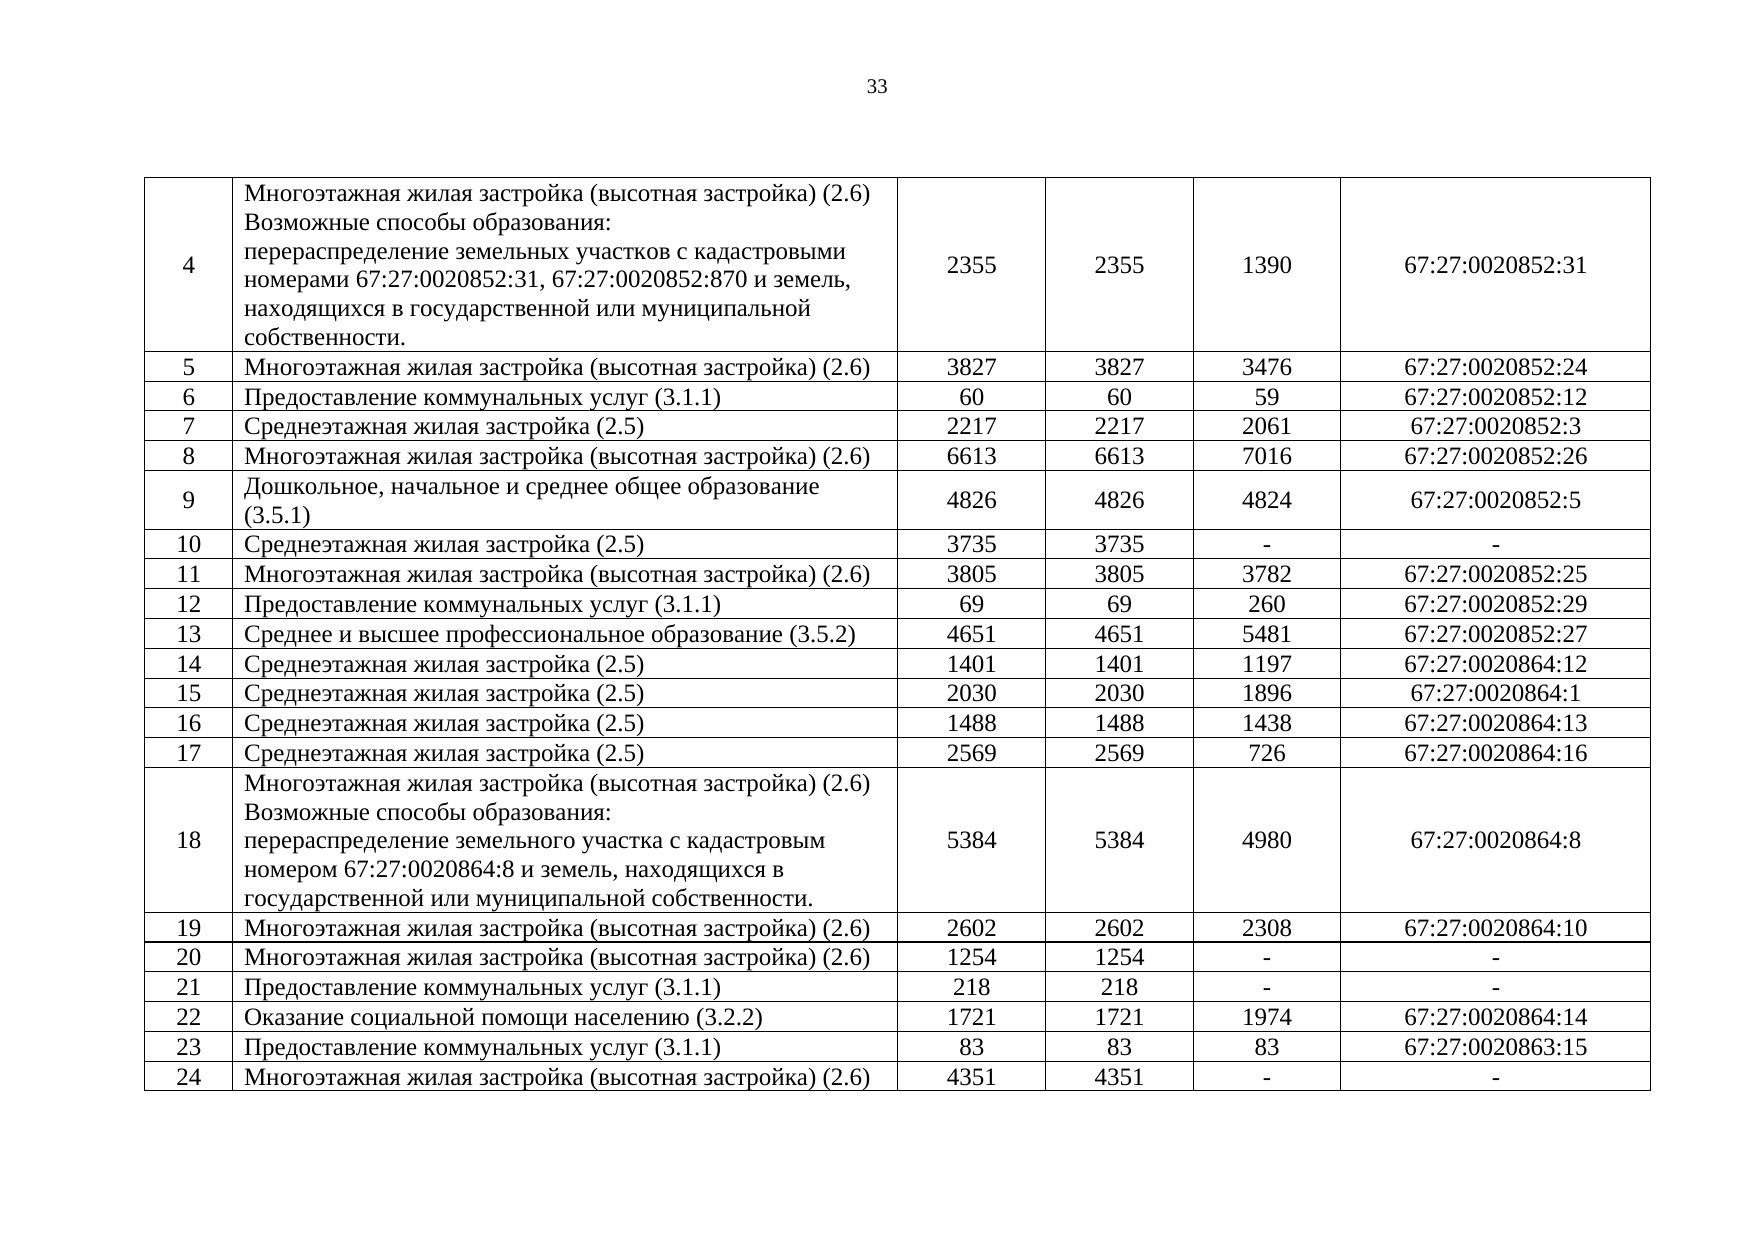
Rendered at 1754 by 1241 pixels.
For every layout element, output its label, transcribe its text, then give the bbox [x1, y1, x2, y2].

table_cell 69 [1046, 589, 1193, 618]
table_cell 69 [898, 589, 1045, 618]
table_cell 1896 [1194, 679, 1340, 707]
table_cell - [1341, 972, 1650, 1001]
table_cell 15 [145, 679, 232, 707]
table_cell 12 [145, 589, 232, 618]
table_cell 4651 [898, 619, 1045, 648]
table_cell 726 [1194, 738, 1340, 767]
table_cell 3476 [1194, 352, 1340, 381]
table_cell Многоэтажная жилая застройка (высотная застройка) (2.6) [233, 441, 897, 470]
table_cell 1401 [1046, 649, 1193, 677]
table_cell 2217 [1046, 411, 1193, 440]
table_cell 7016 [1194, 441, 1340, 470]
table_cell 3827 [1046, 352, 1193, 381]
table_cell 1488 [898, 708, 1045, 737]
table_cell 67:27:0020864:1 [1341, 679, 1650, 707]
table_cell Дошкольное, начальное и среднее общее образование (3.5.1) [233, 471, 897, 528]
table_cell 67:27:0020852:31 [1341, 178, 1650, 351]
table_cell 67:27:0020852:12 [1341, 382, 1650, 410]
table_cell 4651 [1046, 619, 1193, 648]
table_cell 21 [145, 972, 232, 1001]
table_cell 22 [145, 1002, 232, 1031]
table_cell Среднеэтажная жилая застройка (2.5) [233, 649, 897, 677]
table_cell 2030 [1046, 679, 1193, 707]
table_cell 83 [898, 1032, 1045, 1061]
table_cell 2602 [898, 913, 1045, 941]
table_cell Предоставление коммунальных услуг (3.1.1) [233, 972, 897, 1001]
table_cell Среднее и высшее профессиональное образование (3.5.2) [233, 619, 897, 648]
table_cell 1438 [1194, 708, 1340, 737]
table_cell Предоставление коммунальных услуг (3.1.1) [233, 589, 897, 618]
table_cell 67:27:0020864:13 [1341, 708, 1650, 737]
table_cell 1974 [1194, 1002, 1340, 1031]
table_cell 20 [145, 943, 232, 971]
table_cell Многоэтажная жилая застройка (высотная застройка) (2.6) [233, 913, 897, 941]
table_cell 1254 [898, 943, 1045, 971]
table_cell 2355 [1046, 178, 1193, 351]
table_cell 67:27:0020852:24 [1341, 352, 1650, 381]
table_cell 67:27:0020863:15 [1341, 1032, 1650, 1061]
table_cell 1197 [1194, 649, 1340, 677]
table_cell 67:27:0020852:5 [1341, 471, 1650, 528]
table_cell 1488 [1046, 708, 1193, 737]
table_cell 83 [1046, 1032, 1193, 1061]
table_cell 67:27:0020864:12 [1341, 649, 1650, 677]
table_cell 3805 [898, 559, 1045, 588]
table_cell 4826 [1046, 471, 1193, 528]
table_cell 67:27:0020864:14 [1341, 1002, 1650, 1031]
table_cell 3735 [898, 530, 1045, 558]
table_cell 60 [898, 382, 1045, 410]
table_cell 10 [145, 530, 232, 558]
table_cell 2030 [898, 679, 1045, 707]
table_cell Среднеэтажная жилая застройка (2.5) [233, 738, 897, 767]
table_cell 59 [1194, 382, 1340, 410]
table_cell Предоставление коммунальных услуг (3.1.1) [233, 1032, 897, 1061]
table_cell 19 [145, 913, 232, 941]
table_cell Многоэтажная жилая застройка (высотная застройка) (2.6) [233, 943, 897, 971]
table_cell Многоэтажная жилая застройка (высотная застройка) (2.6) [233, 1062, 897, 1090]
table_cell 6 [145, 382, 232, 410]
table_cell 7 [145, 411, 232, 440]
table_cell 4980 [1194, 768, 1340, 912]
table_cell 4351 [898, 1062, 1045, 1090]
table_cell Среднеэтажная жилая застройка (2.5) [233, 530, 897, 558]
table_cell 67:27:0020864:10 [1341, 913, 1650, 941]
table_cell Среднеэтажная жилая застройка (2.5) [233, 679, 897, 707]
table_cell - [1341, 943, 1650, 971]
table_cell - [1194, 1062, 1340, 1090]
table_cell 16 [145, 708, 232, 737]
table_cell 1390 [1194, 178, 1340, 351]
table_cell 218 [1046, 972, 1193, 1001]
table_cell Многоэтажная жилая застройка (высотная застройка) (2.6) [233, 559, 897, 588]
table_cell 67:27:0020852:27 [1341, 619, 1650, 648]
table_cell 5 [145, 352, 232, 381]
table_cell 8 [145, 441, 232, 470]
table_cell 5384 [1046, 768, 1193, 912]
table_cell 3805 [1046, 559, 1193, 588]
table_cell Предоставление коммунальных услуг (3.1.1) [233, 382, 897, 410]
table_cell Многоэтажная жилая застройка (высотная застройка) (2.6) Возможные способы образования: перераспределение земельного участка с кадастровым номером 67:27:0020864:8 и земель, находящихся в государственной или муниципальной собственности. [233, 768, 897, 912]
table_cell 260 [1194, 589, 1340, 618]
table_cell 1254 [1046, 943, 1193, 971]
table_cell Среднеэтажная жилая застройка (2.5) [233, 708, 897, 737]
table_cell 2569 [1046, 738, 1193, 767]
table_cell 18 [145, 768, 232, 912]
table_cell 3735 [1046, 530, 1193, 558]
table_cell - [1194, 943, 1340, 971]
table_cell 4351 [1046, 1062, 1193, 1090]
table_cell 2602 [1046, 913, 1193, 941]
table_cell Среднеэтажная жилая застройка (2.5) [233, 411, 897, 440]
table_cell 1401 [898, 649, 1045, 677]
table_cell Многоэтажная жилая застройка (высотная застройка) (2.6) [233, 352, 897, 381]
table_cell 6613 [898, 441, 1045, 470]
table_cell - [1341, 530, 1650, 558]
table_cell 2355 [898, 178, 1045, 351]
table_cell 24 [145, 1062, 232, 1090]
table_cell 2061 [1194, 411, 1340, 440]
table_cell 6613 [1046, 441, 1193, 470]
table_cell 67:27:0020852:26 [1341, 441, 1650, 470]
table_cell 5481 [1194, 619, 1340, 648]
table_cell 3827 [898, 352, 1045, 381]
table_cell 23 [145, 1032, 232, 1061]
table_cell 60 [1046, 382, 1193, 410]
table_cell 2217 [898, 411, 1045, 440]
table_cell 4826 [898, 471, 1045, 528]
table_cell Оказание социальной помощи населению (3.2.2) [233, 1002, 897, 1031]
table_cell 2308 [1194, 913, 1340, 941]
table_cell 3782 [1194, 559, 1340, 588]
table_cell - [1341, 1062, 1650, 1090]
table_cell 1721 [898, 1002, 1045, 1031]
table_cell Многоэтажная жилая застройка (высотная застройка) (2.6) Возможные способы образования: перераспределение земельных участков с кадастровыми номерами 67:27:0020852:31, 67:27:0020852:870 и земель, находящихся в государственной или муниципальной собственности. [233, 178, 897, 351]
table_cell 11 [145, 559, 232, 588]
table_cell 67:27:0020852:3 [1341, 411, 1650, 440]
table_cell 67:27:0020852:25 [1341, 559, 1650, 588]
table_cell 5384 [898, 768, 1045, 912]
table_cell 14 [145, 649, 232, 677]
table_cell 1721 [1046, 1002, 1193, 1031]
table_cell 67:27:0020864:8 [1341, 768, 1650, 912]
table_cell 17 [145, 738, 232, 767]
table_cell 4 [145, 178, 232, 351]
table_cell 4824 [1194, 471, 1340, 528]
table_cell - [1194, 972, 1340, 1001]
table_cell 13 [145, 619, 232, 648]
table_cell 218 [898, 972, 1045, 1001]
table_cell 2569 [898, 738, 1045, 767]
table_cell 9 [145, 471, 232, 528]
table_cell 67:27:0020852:29 [1341, 589, 1650, 618]
table_cell 83 [1194, 1032, 1340, 1061]
table_cell 67:27:0020864:16 [1341, 738, 1650, 767]
table_cell - [1194, 530, 1340, 558]
